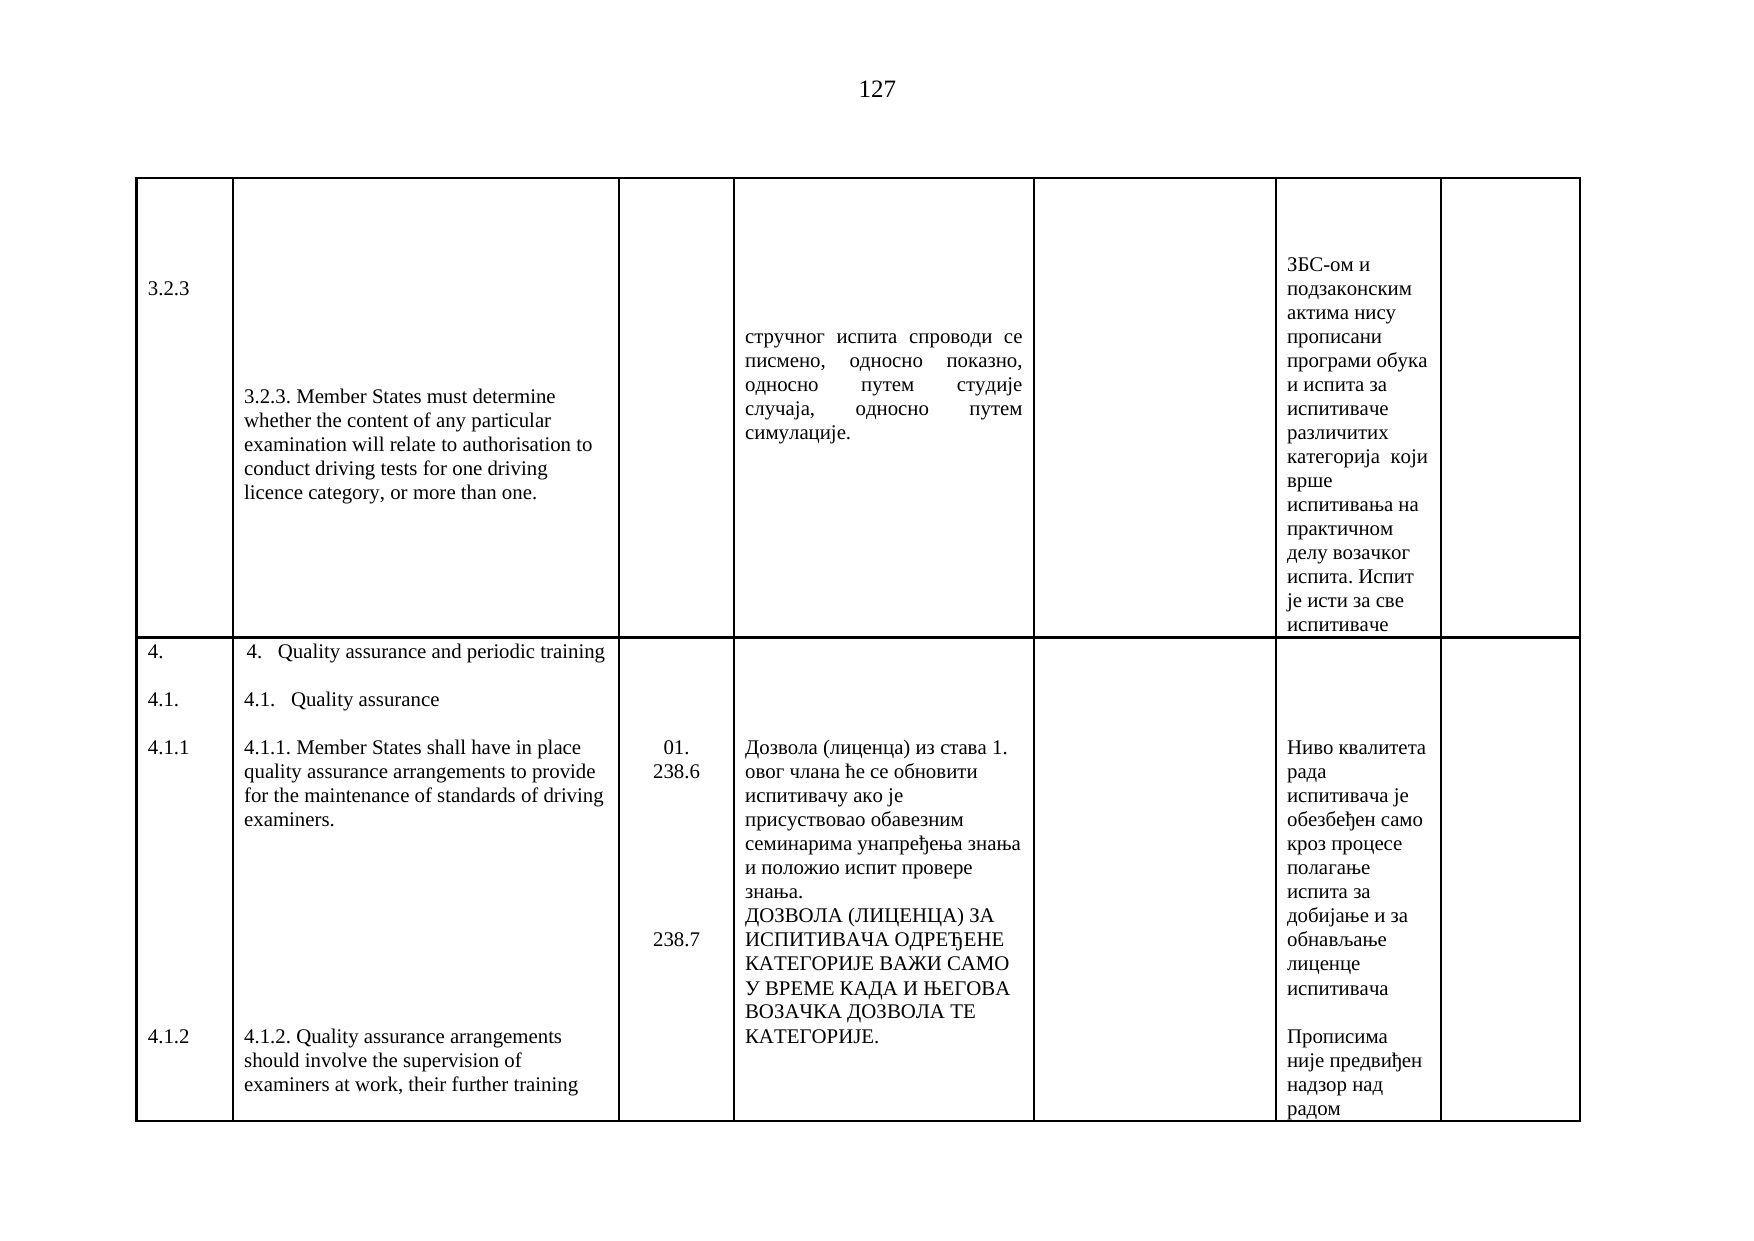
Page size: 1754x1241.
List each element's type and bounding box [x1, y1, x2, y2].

table_cell [138, 639, 232, 1120]
table_cell [1442, 639, 1579, 1120]
table_cell [735, 639, 1033, 1120]
table_cell [735, 179, 1033, 636]
table_cell [1442, 179, 1579, 636]
table_cell [1277, 639, 1440, 1120]
table_cell [234, 179, 618, 636]
table_cell [234, 639, 618, 1120]
table_cell [138, 179, 232, 636]
table_cell [620, 639, 733, 1120]
table_cell [1035, 639, 1275, 1120]
table_cell [1277, 179, 1440, 636]
table_cell [1035, 179, 1275, 636]
table_cell [620, 179, 733, 636]
